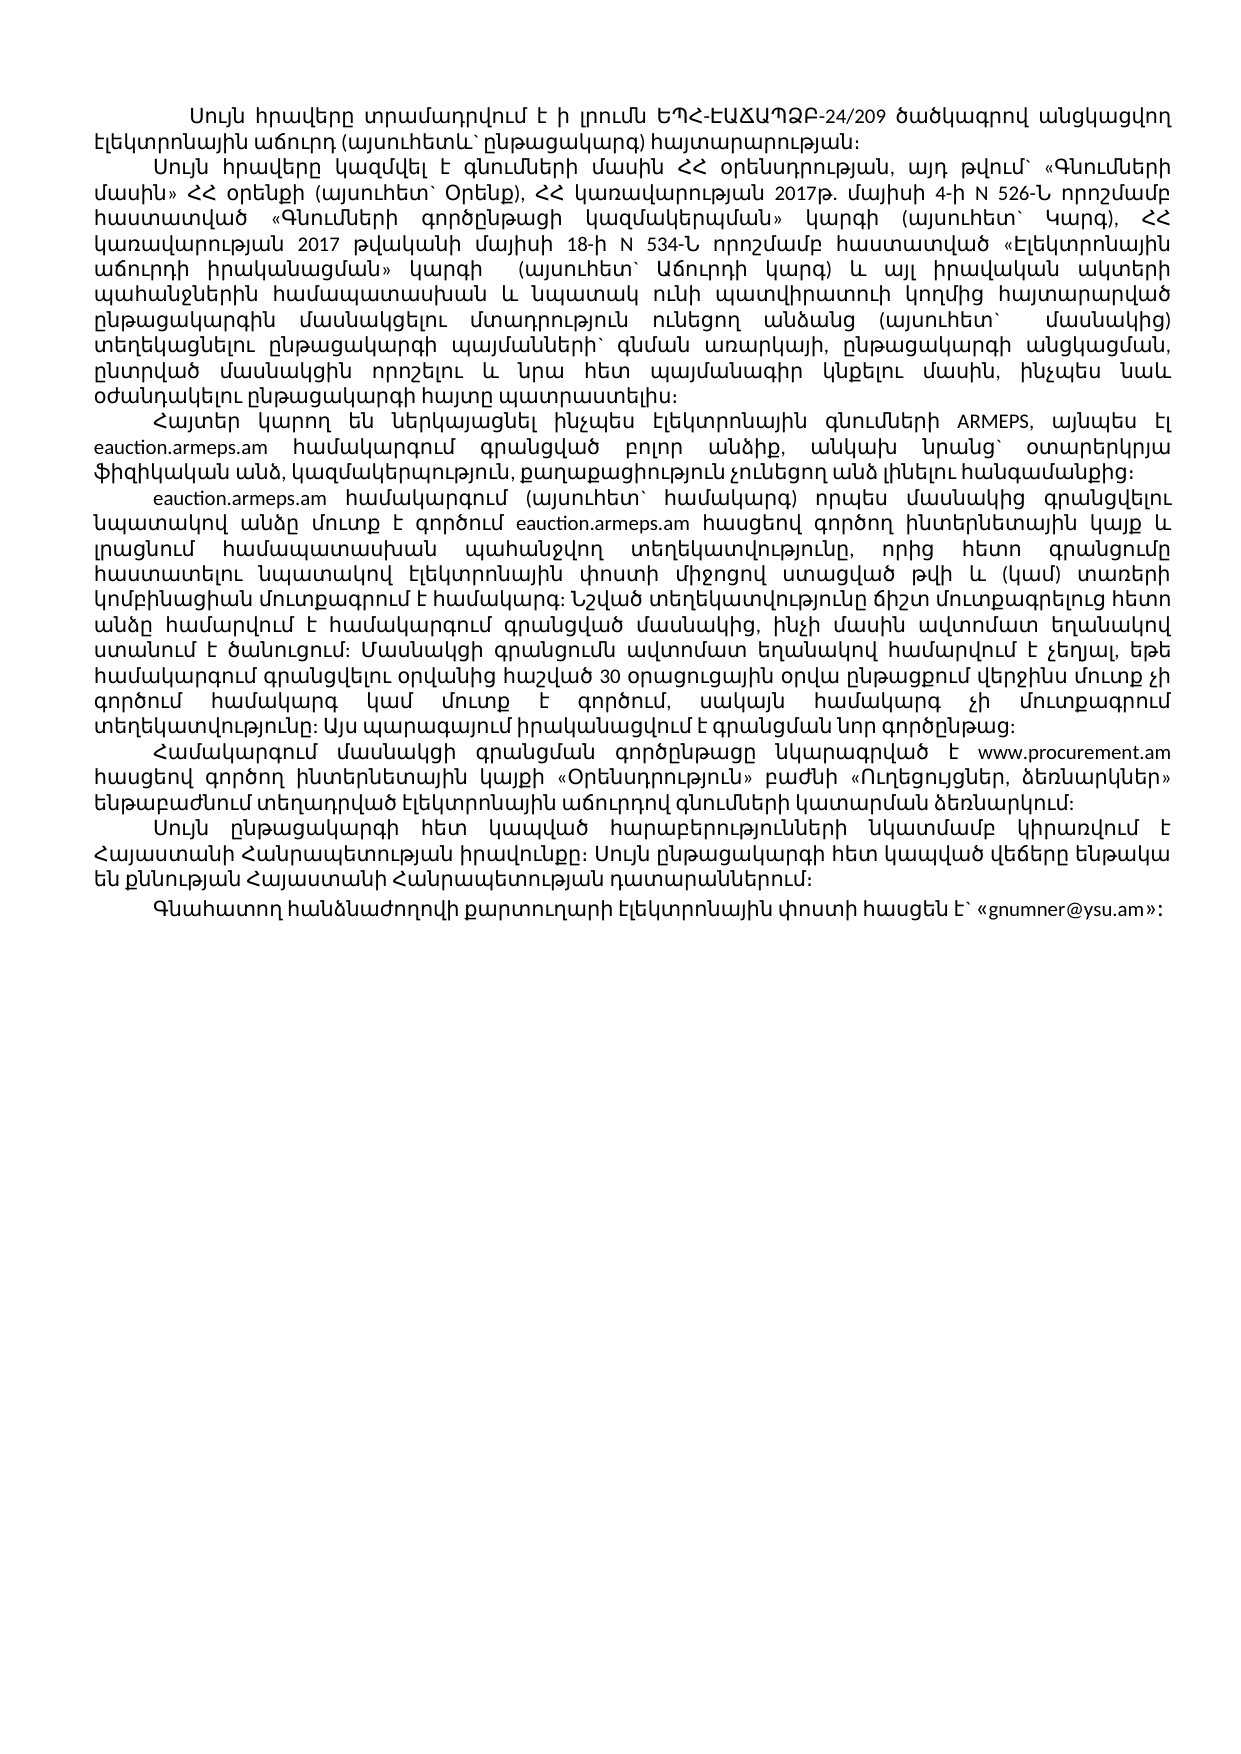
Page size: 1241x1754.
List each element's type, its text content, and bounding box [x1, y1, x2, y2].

text Սույն ընթացակարգի հետ կապված հարաբերությունների նկատմամբ կիրառվում է Հայաստանի Հանրապետության իրավունքը։ Սույն ընթացակարգի հետ կապված վեճերը ենթակա են քննության Հայաստանի Հանրապետության դատարաններում։ [94, 815, 1171, 892]
text Գնահատող հանձնաժողովի քարտուղարի էլեկտրոնային փոստի հասցեն է` «gnumner@ysu.am»: [94, 892, 1171, 922]
text Սույն հրավերը տրամադրվում է ի լրումն ԵՊՀ-ԷԱՃԱՊՁԲ-24/209 ծածկագրով անցկացվող էլեկտրոնային աճուրդ (այսուհետև` ընթացակարգ) հայտարարության։ [94, 104, 1171, 154]
text Սույն հրավերը կազմվել է գնումների մասին ՀՀ օրենսդրության, այդ թվում` «Գնումների մասին» ՀՀ օրենքի (այսուհետ` Օրենք), ՀՀ կառավարության 2017թ. մայիսի 4-ի N 526-Ն որոշմամբ հաստատված «Գնումների գործընթացի կազմակերպման» կարգի (այսուհետ` Կարգ), ՀՀ կառավարության 2017 թվականի մայիսի 18-ի N 534-Ն որոշմամբ հաստատված «Էլեկտրոնային աճուրդի իրականացման» կարգի (այսուհետ` Աճուրդի կարգ) և այլ իրավական ակտերի պահանջներին համապատասխան և նպատակ ունի պատվիրատուի կողմից հայտարարված ընթացակարգին մասնակցելու մտադրություն ունեցող անձանց (այսուհետ` մասնակից) տեղեկացնելու ընթացակարգի պայմանների` գնման առարկայի, ընթացակարգի անցկացման, ընտրված մասնակցին որոշելու և նրա հետ պայմանագիր կնքելու մասին, ինչպես նաև օժանդակելու ընթացակարգի հայտը պատրաստելիս։ [94, 154, 1171, 409]
text Համակարգում մասնակցի գրանցման գործընթացը նկարագրված է www.procurement.am հասցեով գործող ինտերնետային կայքի «Օրենսդրություն» բաժնի «Ուղեցույցներ, ձեռնարկներ» ենթաբաժնում տեղադրված էլեկտրոնային աճուրդով գնումների կատարման ձեռնարկում: [94, 739, 1171, 815]
text Հայտեր կարող են ներկայացնել ինչպես էլեկտրոնային գնումների ARMEPS, այնպես էլ eauction.armeps.am համակարգում գրանցված բոլոր անձիք, անկախ նրանց` օտարերկրյա ֆիզիկական անձ, կազմակերպություն, քաղաքացիություն չունեցող անձ լինելու հանգամանքից։ [94, 409, 1171, 485]
text eauction.armeps.am համակարգում (այսուհետ` համակարգ) որպես մասնակից գրանցվելու նպատակով անձը մուտք է գործում eauction.armeps.am հասցեով գործող ինտերնետային կայք և լրացնում համապատասխան պահանջվող տեղեկատվությունը, որից հետո գրանցումը հաստատելու նպատակով էլեկտրոնային փոստի միջոցով ստացված թվի և (կամ) տառերի կոմբինացիան մուտքագրում է համակարգ: Նշված տեղեկատվությունը ճիշտ մուտքագրելուց հետո անձը համարվում է համակարգում գրանցված մասնակից, ինչի մասին ավտոմատ եղանակով ստանում է ծանուցում: Մասնակցի գրանցումն ավտոմատ եղանակով համարվում է չեղյալ, եթե համակարգում գրանցվելու օրվանից հաշված 30 օրացուցային օրվա ընթացքում վերջինս մուտք չի գործում համակարգ կամ մուտք է գործում, սակայն համակարգ չի մուտքագրում տեղեկատվությունը: Այս պարագայում իրականացվում է գրանցման նոր գործընթաց: [94, 485, 1171, 739]
